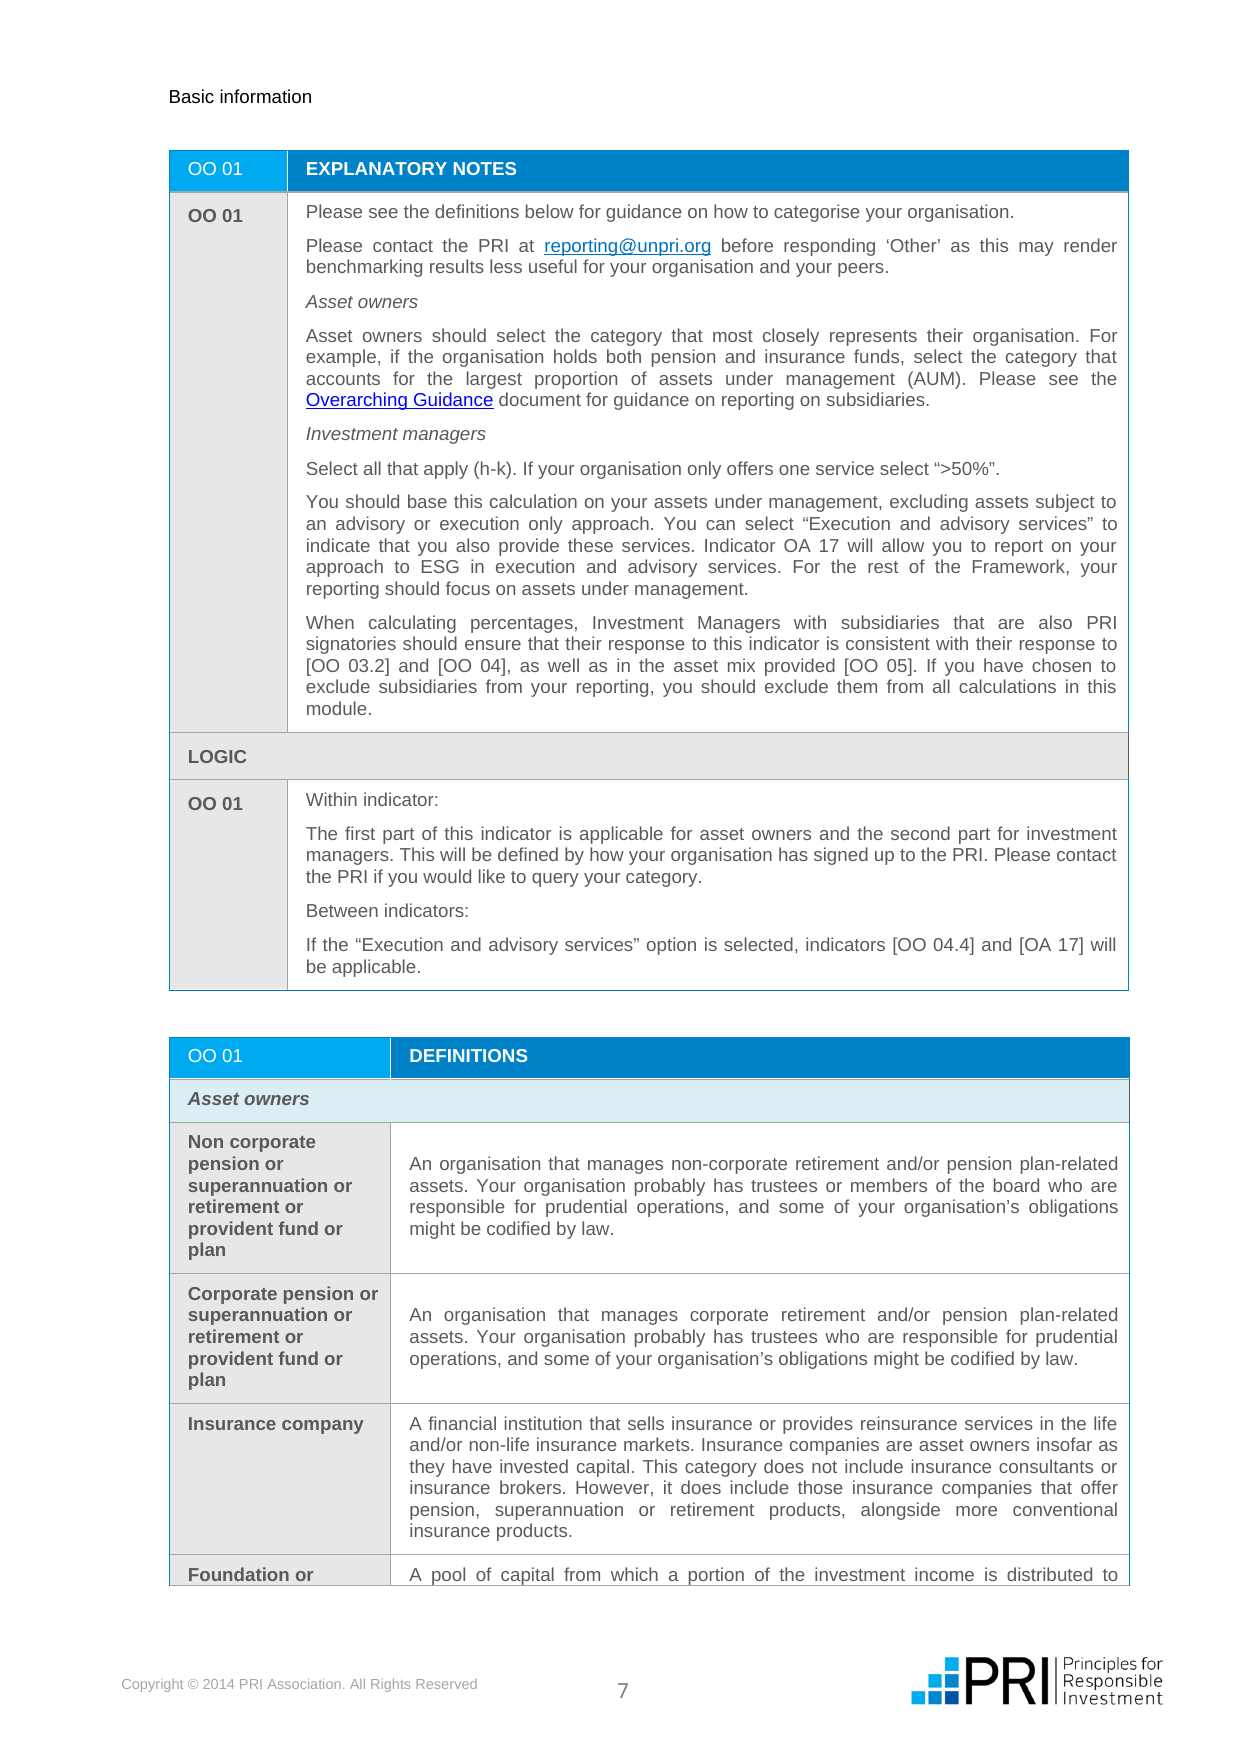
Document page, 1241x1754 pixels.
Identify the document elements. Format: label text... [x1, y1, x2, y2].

table_header EXPLANATORY NOTES [288, 151, 1128, 191]
table_cell Corporate pension or superannuation or retirement or provident fund or plan [170, 1274, 390, 1403]
table_cell An organisation that manages non-corporate retirement and/or pension plan-related assets. Your organisation probably has trustees or members of the board who are responsible for prudential operations, and some of your organisation’s obligations might be codified by law. [391, 1123, 1129, 1273]
table_cell OO 01 [170, 193, 287, 732]
table_header OO 01 [170, 1038, 390, 1078]
table_cell Insurance company [170, 1404, 390, 1554]
table_cell An organisation that manages corporate retirement and/or pension plan-related assets. Your organisation probably has trustees who are responsible for prudential operations, and some of your organisation’s obligations might be codified by law. [391, 1274, 1129, 1403]
table_header DEFINITIONS [391, 1038, 1129, 1078]
table_cell Please see the definitions below for guidance on how to categorise your organisation. Please contact the PRI at reporting@unpri.org before responding ‘Other’ as this may render benchmarking results less useful for your organisation and your peers. Asset owners Asset owners should select the category that most closely represents their organisation. For example, if the organisation holds both pension and insurance funds, select the category that accounts for the largest proportion of assets under management (AUM). Please see the Overarching Guidance document for guidance on reporting on subsidiaries. Investment managers Select all that apply (h-k). If your organisation only offers one service select “>50%”. You should base this calculation on your assets under management, excluding assets subject to an advisory or execution only approach. You can select “Execution and advisory services” to indicate that you also provide these services. Indicator OA 17 will allow you to report on your approach to ESG in execution and advisory services. For the rest of the Framework, your reporting should focus on assets under management. When calculating percentages, Investment Managers with subsidiaries that are also PRI signatories should ensure that their response to this indicator is consistent with their response to [OO 03.2] and [OO 04], as well as in the asset mix provided [OO 05]. If you have chosen to exclude subsidiaries from your reporting, you should exclude them from all calculations in this module. [288, 193, 1128, 732]
table_cell OO 01 [170, 780, 287, 989]
table_cell Within indicator: The first part of this indicator is applicable for asset owners and the second part for investment managers. This will be defined by how your organisation has signed up to the PRI. Please contact the PRI if you would like to query your category. Between indicators: If the “Execution and advisory services” option is selected, indicators [OO 04.4] and [OA 17] will be applicable. [288, 780, 1128, 989]
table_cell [391, 1555, 1129, 1585]
picture [0, 1561, 1241, 1754]
table_cell Non corporate pension or superannuation or retirement or provident fund or plan [170, 1123, 390, 1273]
table_cell Asset owners [170, 1080, 1129, 1122]
table_cell LOGIC [170, 733, 1128, 779]
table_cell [170, 1555, 390, 1585]
table_header OO 01 [170, 151, 287, 191]
table_cell A financial institution that sells insurance or provides reinsurance services in the life and/or non-life insurance markets. Insurance companies are asset owners insofar as they have invested capital. This category does not include insurance consultants or insurance brokers. However, it does include those insurance companies that offer pension, superannuation or retirement products, alongside more conventional insurance products. [391, 1404, 1129, 1554]
